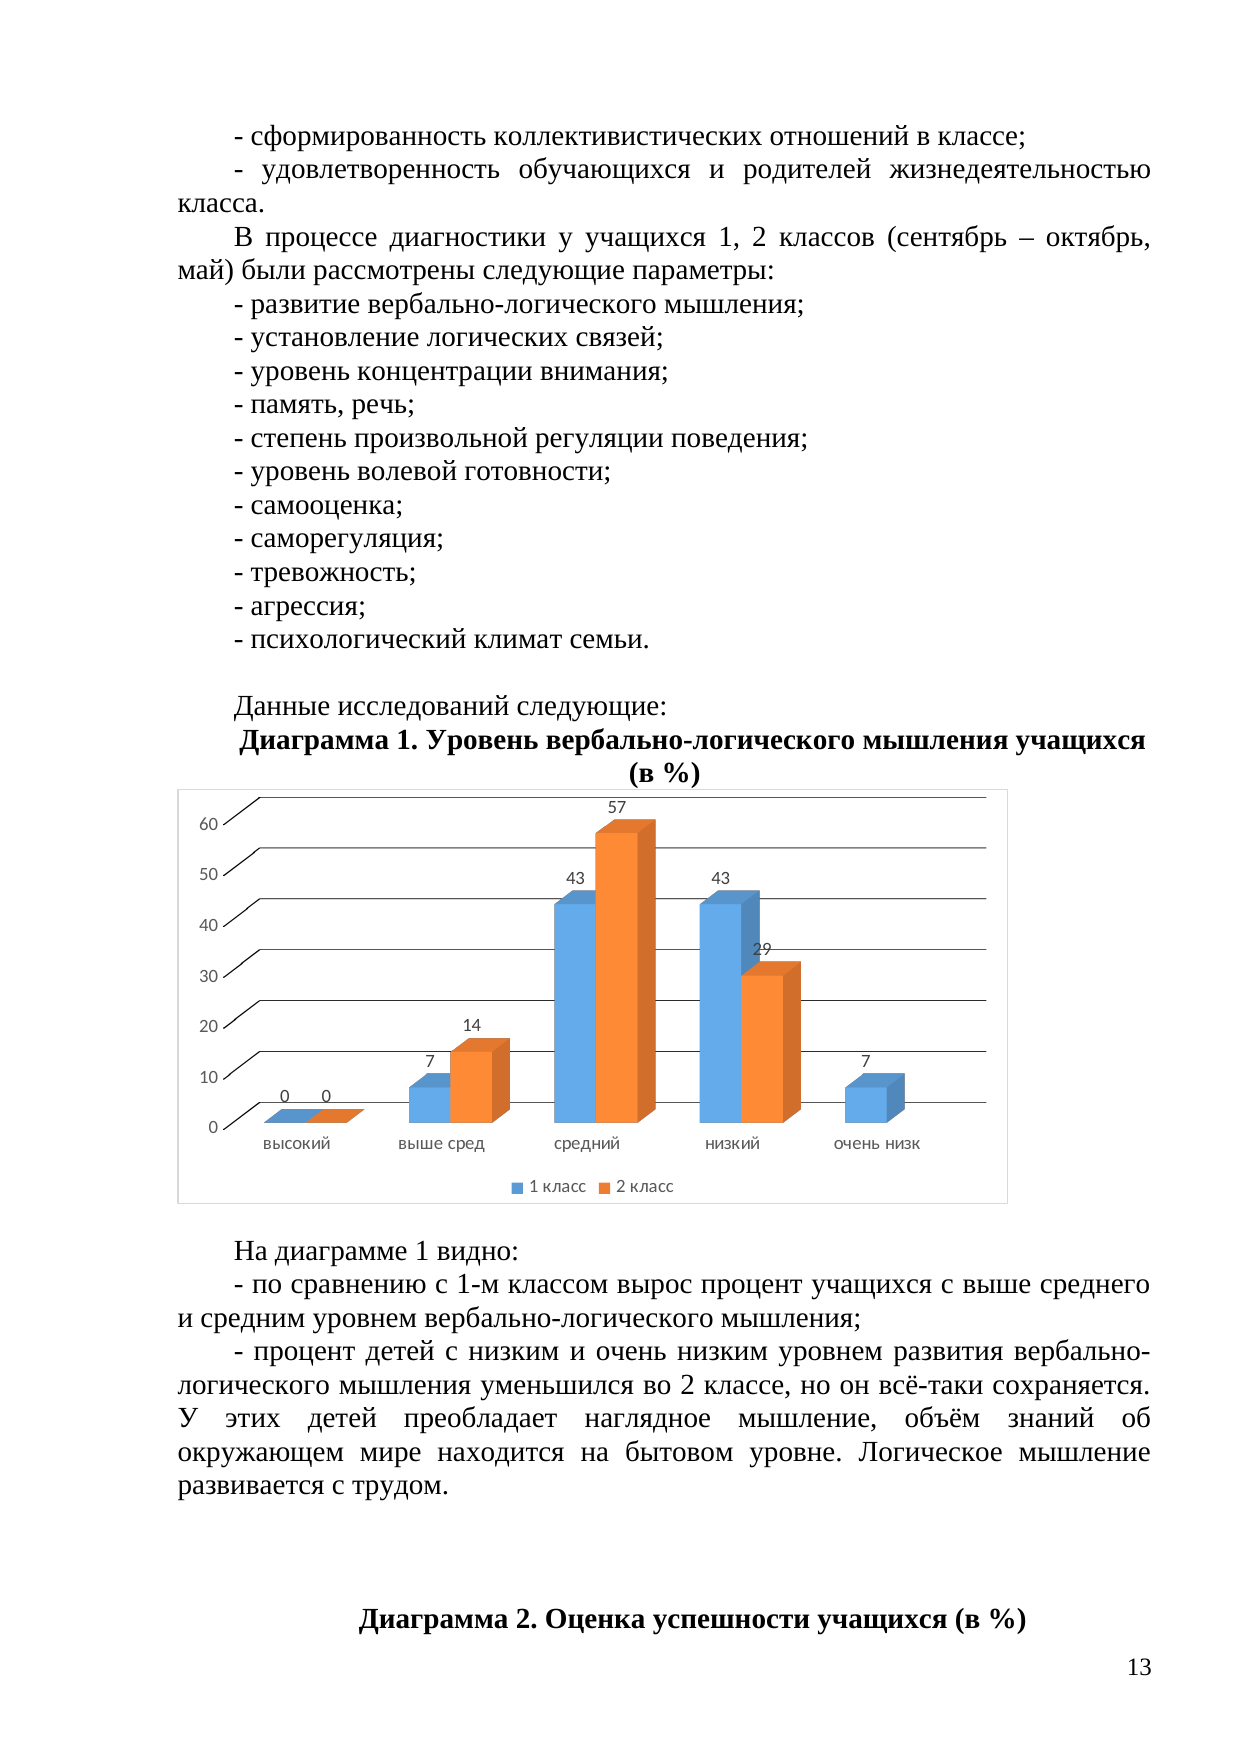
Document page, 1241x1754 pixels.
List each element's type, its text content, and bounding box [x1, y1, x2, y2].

text - удовлетворенность обучающихся и родителей жизнедеятельностью класса. [177, 152, 1152, 219]
text - установление логических связей; [177, 319, 1152, 353]
text - психологический климат семьи. [177, 621, 1152, 655]
text - агрессия; [177, 588, 1152, 621]
text - уровень концентрации внимания; [177, 353, 1152, 386]
text - самооценка; [177, 487, 1152, 521]
text - память, речь; [177, 386, 1152, 420]
text - процент детей с низким и очень низким уровнем развития вербально-логического мышления уменьшился во 2 классе, но он всё-таки сохраняется. У этих детей преобладает наглядное мышление, объём знаний об окружающем мире находится на бытовом уровне. Логическое мышление развивается с трудом. [177, 1333, 1152, 1501]
text - саморегуляция; [177, 521, 1152, 554]
text - тревожность; [177, 554, 1152, 588]
text Диаграмма 2. Оценка успешности учащихся (в %) [177, 1602, 1152, 1635]
text - степень произвольной регуляции поведения; [177, 420, 1152, 453]
text - развитие вербально-логического мышления; [177, 286, 1152, 319]
text - по сравнению с 1-м классом вырос процент учащихся с выше среднего и средним уровнем вербально-логического мышления; [177, 1266, 1152, 1333]
text - уровень волевой готовности; [177, 453, 1152, 487]
text В процессе диагностики у учащихся 1, 2 классов (сентябрь – октябрь, май) были рассмотрены следующие параметры: [177, 219, 1152, 286]
text - сформированность коллективистических отношений в классе; [177, 118, 1152, 152]
text Данные исследований следующие: [177, 688, 1152, 722]
text Диаграмма 1. Уровень вербально-логического мышления учащихся (в %) [177, 722, 1152, 789]
text На диаграмме 1 видно: [177, 1233, 1152, 1266]
